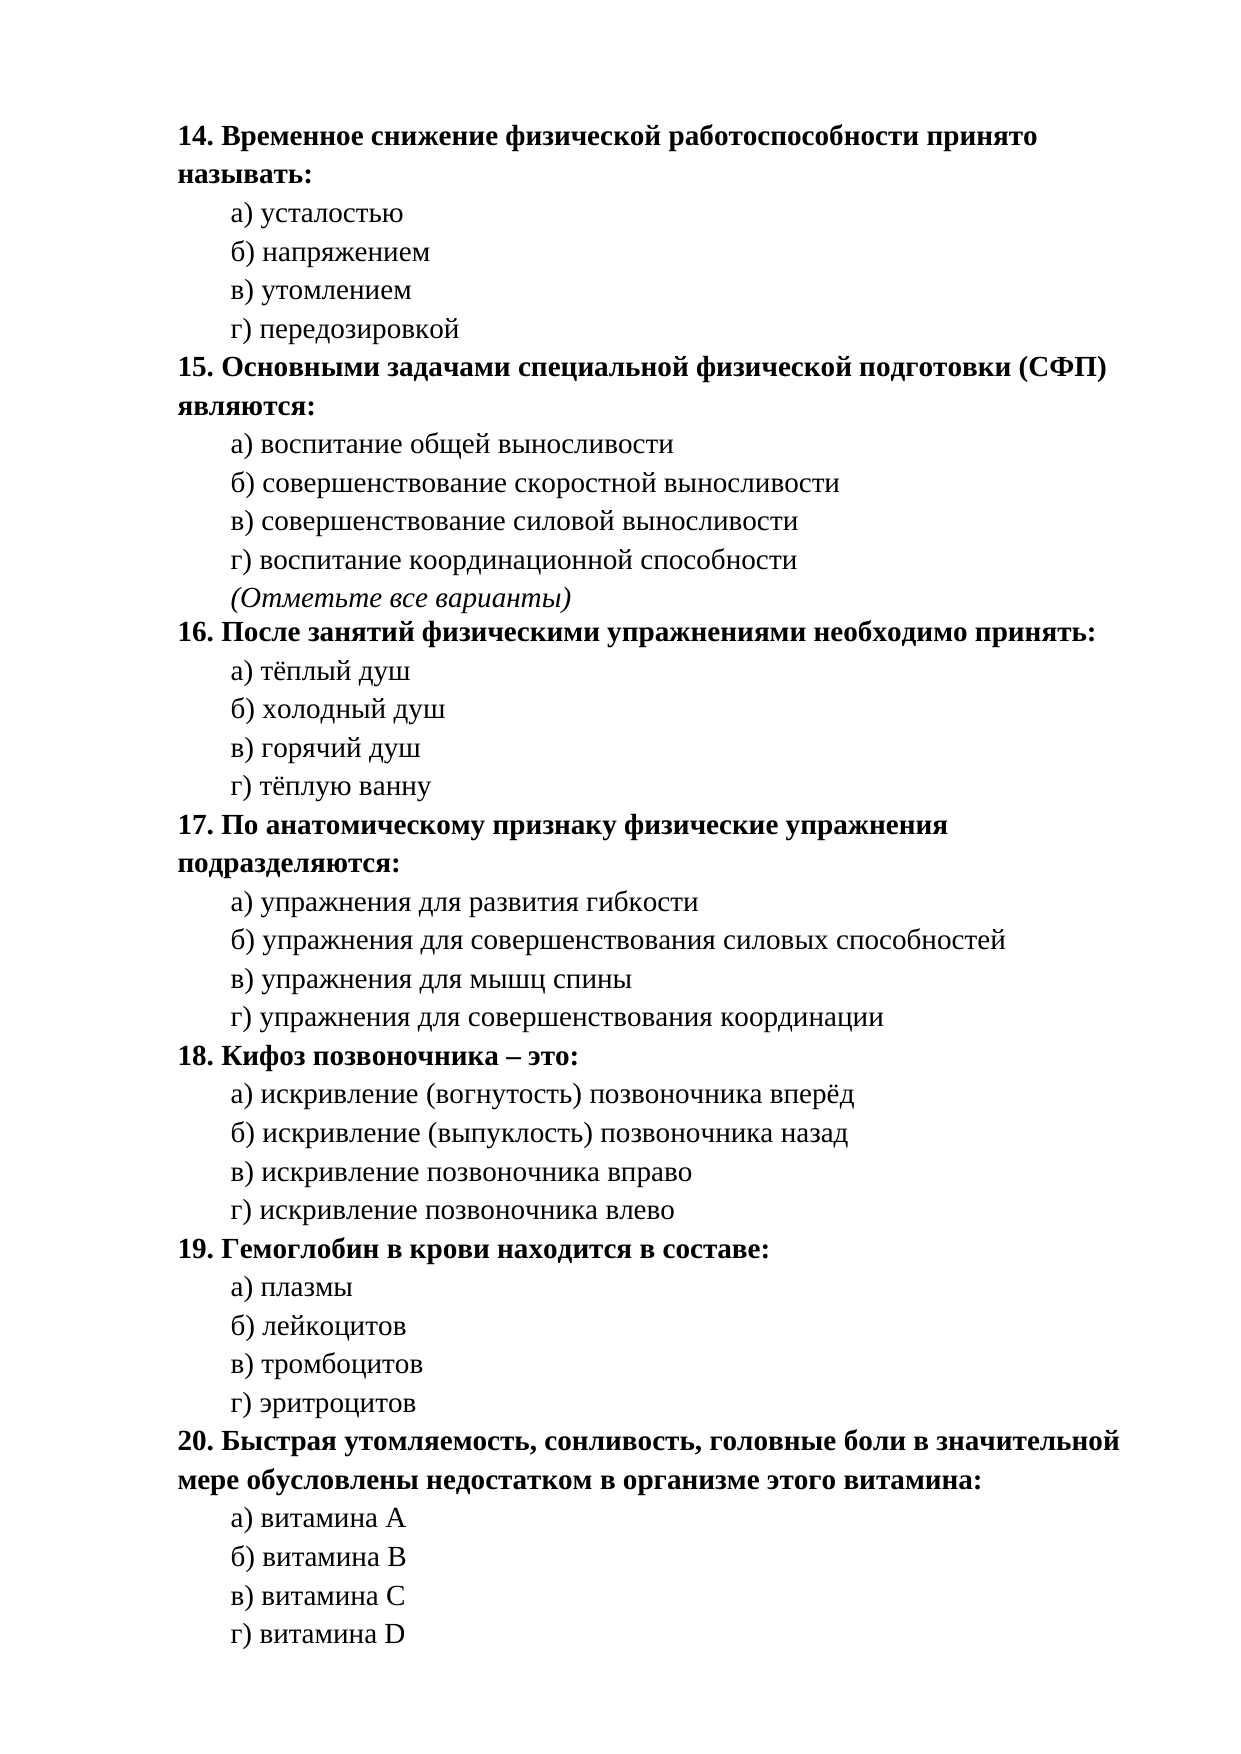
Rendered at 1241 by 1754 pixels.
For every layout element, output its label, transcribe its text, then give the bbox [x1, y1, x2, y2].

text г) искривление позвоночника влево [177, 1192, 1152, 1226]
text в) совершенствование силовой выносливости [177, 503, 1152, 537]
text а) воспитание общей выносливости [177, 426, 1152, 460]
text а) тёплый душ [177, 653, 1152, 686]
text в) горячий душ [177, 730, 1152, 763]
text 16. После занятий физическими упражнениями необходимо принять: [177, 614, 1152, 648]
text г) тёплую ванну [177, 768, 1152, 802]
text г) воспитание координационной способности [177, 542, 1152, 576]
text б) напряжением [177, 234, 1152, 267]
text б) лейкоцитов [177, 1308, 1152, 1341]
text б) искривление (выпуклость) позвоночника назад [177, 1115, 1152, 1149]
text а) плазмы [177, 1269, 1152, 1303]
text г) витамина D [177, 1616, 1152, 1650]
text в) искривление позвоночника вправо [177, 1154, 1152, 1187]
text г) эритроцитов [177, 1385, 1152, 1418]
text б) холодный душ [177, 691, 1152, 725]
text 19. Гемоглобин в крови находится в составе: [177, 1231, 1152, 1264]
text г) передозировкой [177, 311, 1152, 344]
text в) утомлением [177, 272, 1152, 306]
text б) упражнения для совершенствования силовых способностей [177, 922, 1152, 956]
text а) упражнения для развития гибкости [177, 884, 1152, 917]
text в) упражнения для мышц спины [177, 961, 1152, 994]
text а) искривление (вогнутость) позвоночника вперёд [177, 1077, 1152, 1110]
text (Отметьте все варианты) [177, 581, 1152, 614]
text 17. По анатомическому признаку физические упражнения подразделяются: [177, 807, 1152, 879]
text 18. Кифоз позвоночника – это: [177, 1038, 1152, 1072]
text 14. Временное снижение физической работоспособности принято называть: [177, 118, 1152, 190]
text г) упражнения для совершенствования координации [177, 999, 1152, 1033]
text в) витамина С [177, 1578, 1152, 1611]
text а) витамина А [177, 1501, 1152, 1534]
text 20. Быстрая утомляемость, сонливость, головные боли в значительной мере обусловлены недостатком в организме этого витамина: [177, 1423, 1152, 1496]
text в) тромбоцитов [177, 1346, 1152, 1380]
text б) витамина В [177, 1539, 1152, 1573]
text а) усталостью [177, 195, 1152, 229]
text б) совершенствование скоростной выносливости [177, 465, 1152, 498]
text 15. Основными задачами специальной физической подготовки (СФП) являются: [177, 349, 1152, 421]
